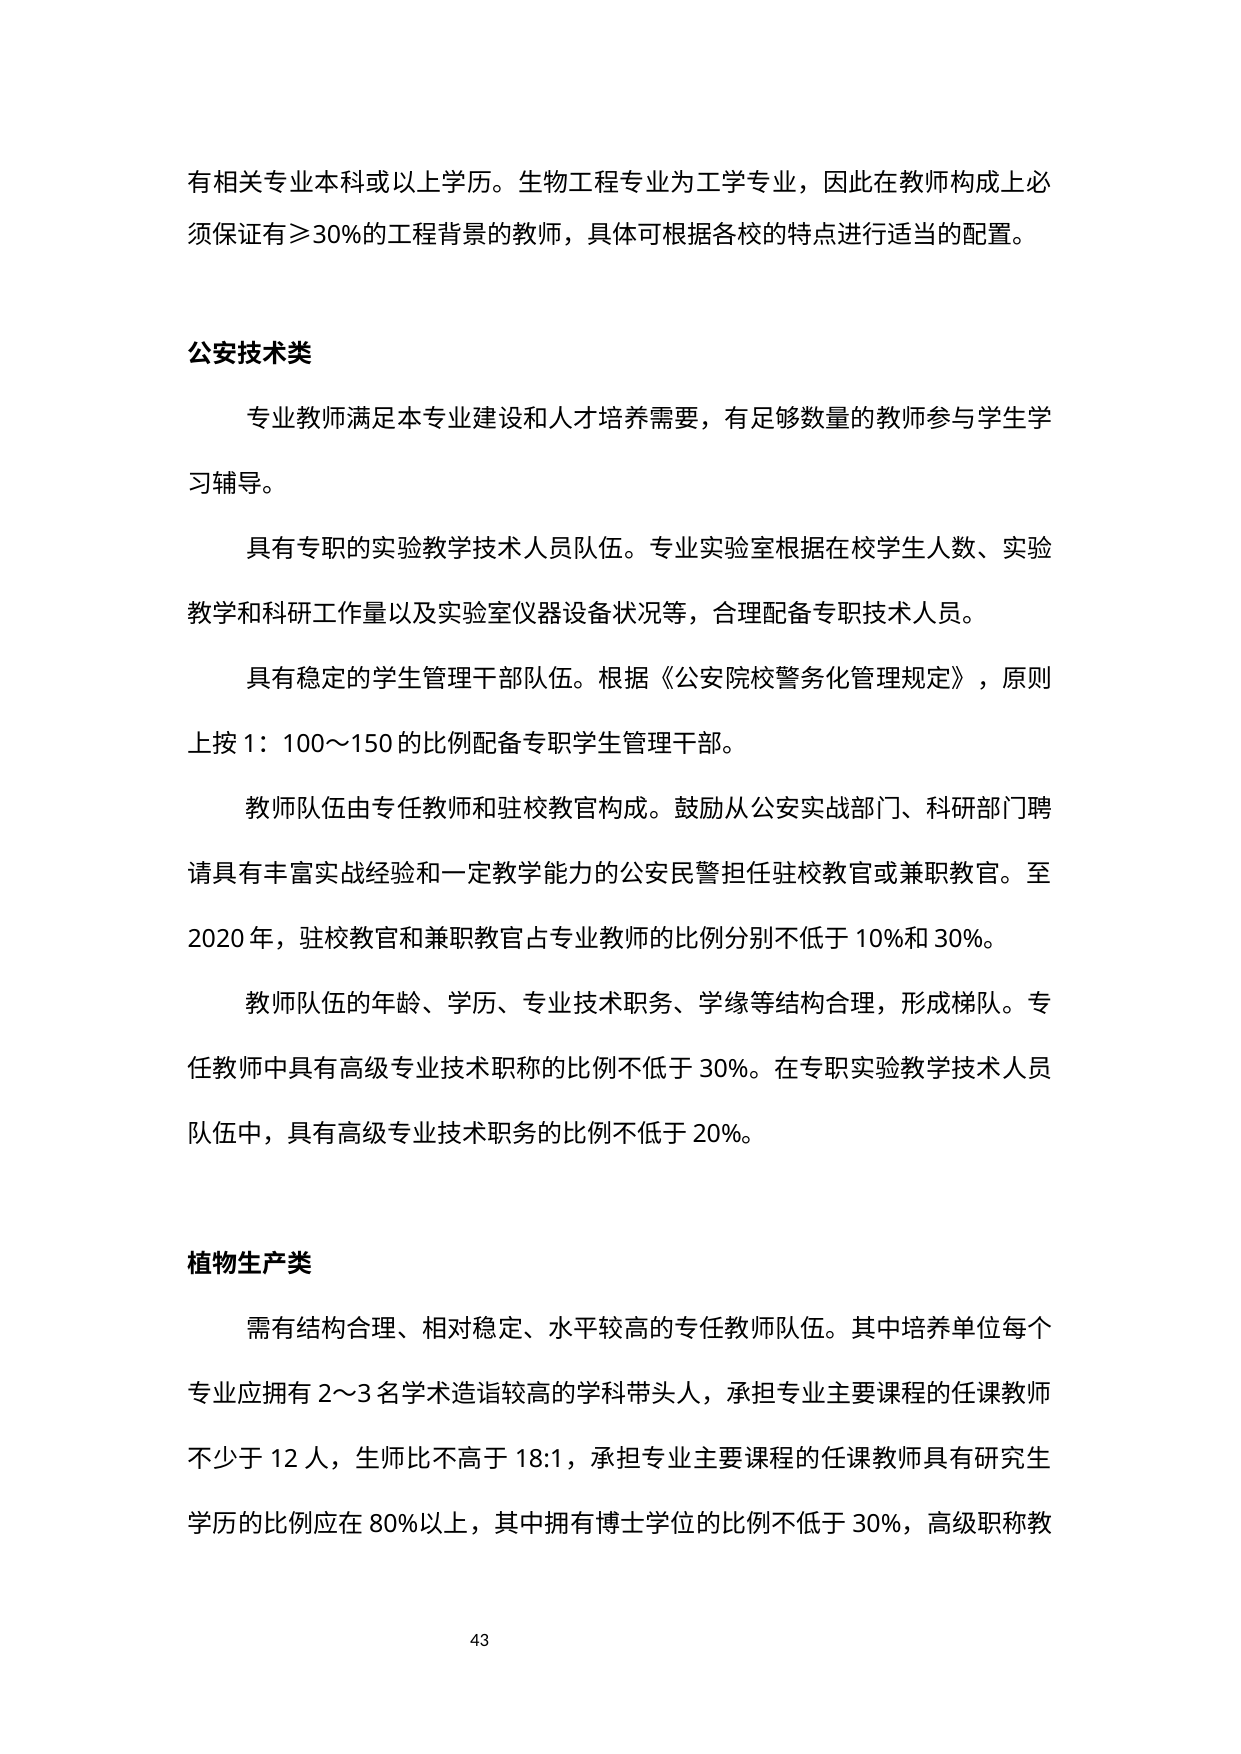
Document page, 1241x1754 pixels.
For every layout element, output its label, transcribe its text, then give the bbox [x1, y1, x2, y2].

text 具有专职的实验教学技术人员队伍。专业实验室根据在校学生人数、实验教学和科研工作量以及实验室仪器设备状况等，合理配备专职技术人员。 [187, 514, 1053, 644]
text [187, 150, 1053, 254]
subtitle 公安技术类 [187, 319, 1053, 384]
subtitle 植物生产类 [187, 1229, 1053, 1294]
text 专业教师满足本专业建设和人才培养需要，有足够数量的教师参与学生学习辅导。 [187, 384, 1053, 514]
text 教师队伍由专任教师和驻校教官构成。鼓励从公安实战部门、科研部门聘请具有丰富实战经验和一定教学能力的公安民警担任驻校教官或兼职教官。至2020年，驻校教官和兼职教官占专业教师的比例分别不低于10%和30%。 [187, 774, 1053, 969]
text 教师队伍的年龄、学历、专业技术职务、学缘等结构合理，形成梯队。专任教师中具有高级专业技术职称的比例不低于30%。在专职实验教学技术人员队伍中，具有高级专业技术职务的比例不低于20%。 [187, 969, 1053, 1164]
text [187, 1294, 1053, 1554]
text 具有稳定的学生管理干部队伍。根据《公安院校警务化管理规定》，原则上按1：100～150的比例配备专职学生管理干部。 [187, 644, 1053, 774]
